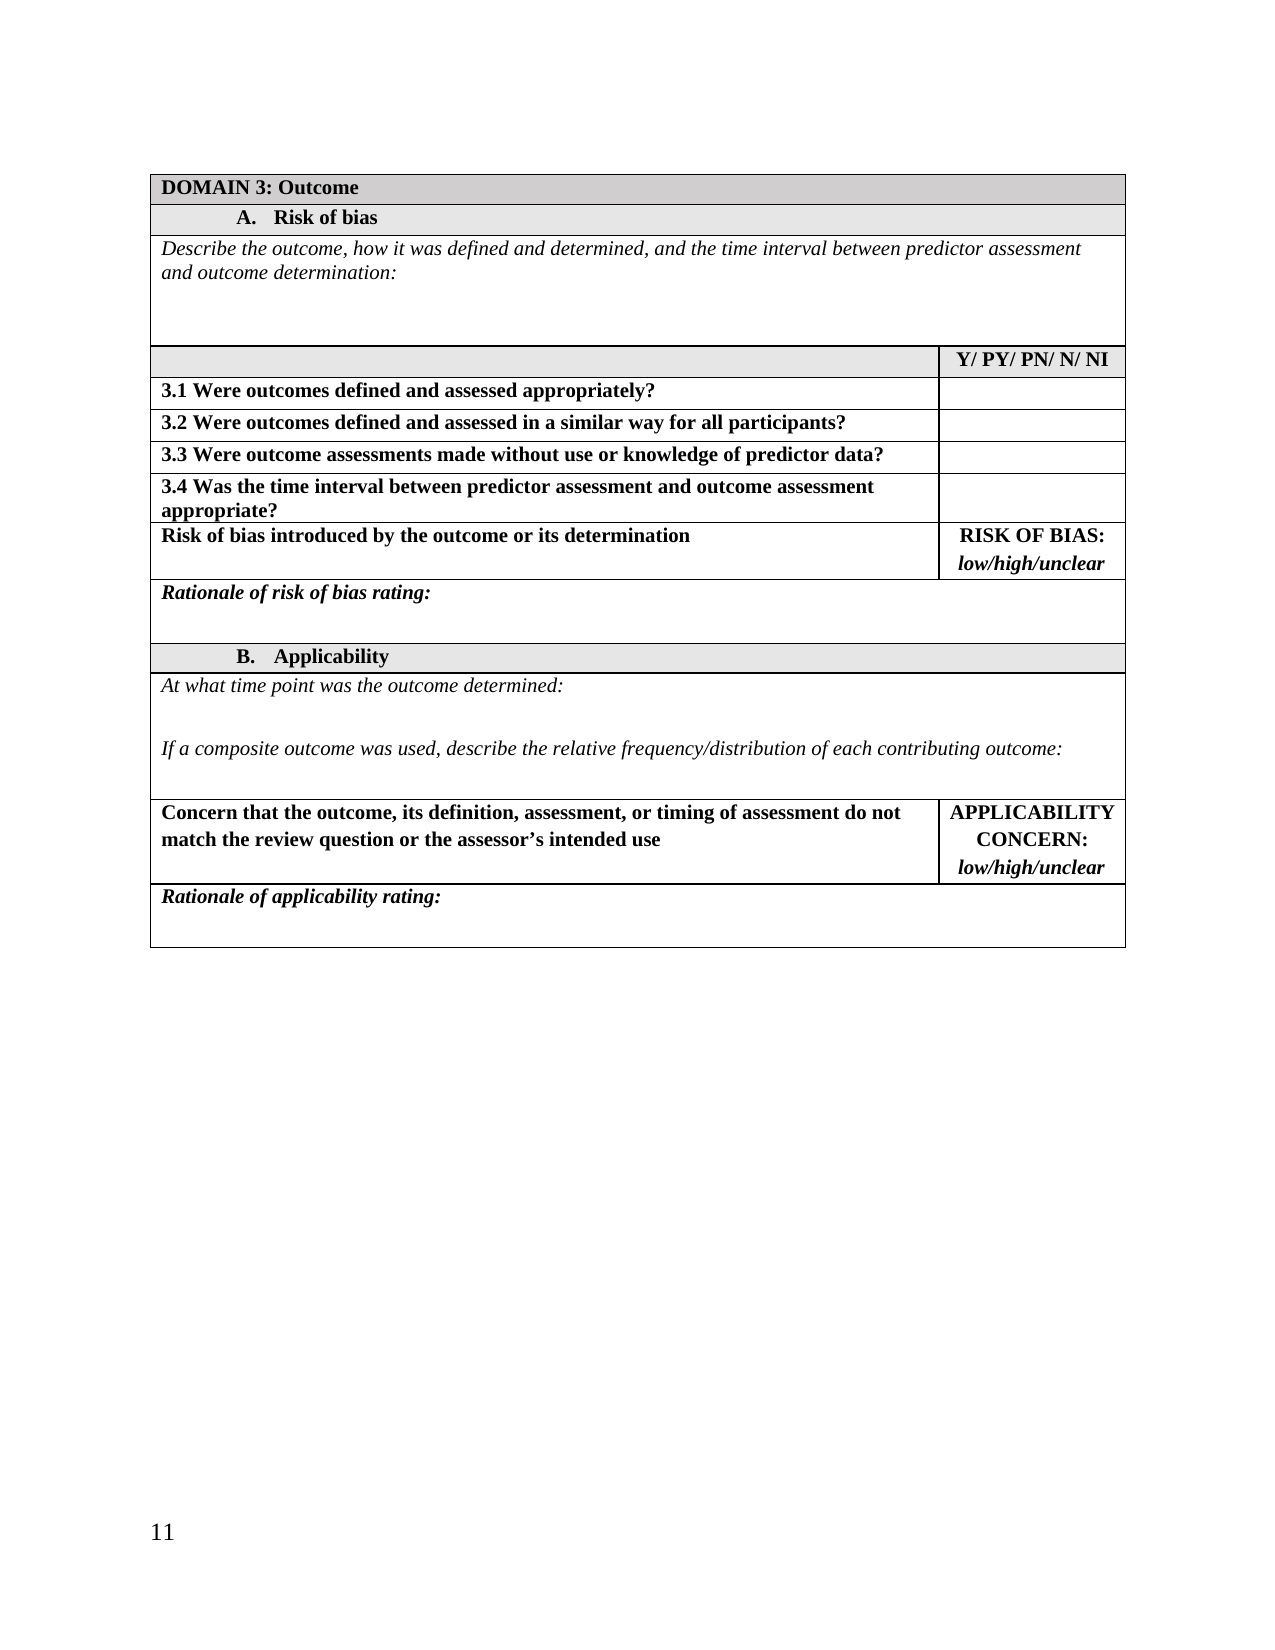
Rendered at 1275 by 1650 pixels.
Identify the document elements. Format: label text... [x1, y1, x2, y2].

table_cell 3.2 Were outcomes defined and assessed in a similar way for all participants? [151, 410, 938, 441]
table_cell Y/ PY/ PN/ N/ NI [940, 347, 1125, 377]
table_cell Rationale of applicability rating: [151, 885, 1125, 947]
table_cell A. Risk of bias [151, 205, 1125, 235]
table_cell [151, 347, 938, 377]
table_header DOMAIN 3: Outcome [151, 175, 1125, 204]
table_cell Describe the outcome, how it was defined and determined, and the time interval between predictor assessment and outcome determination: [151, 236, 1125, 345]
table_cell At what time point was the outcome determined: If a composite outcome was used, describe the relative frequency/distribution of each contributing outcome: [151, 674, 1125, 798]
table_cell Risk of bias introduced by the outcome or its determination [151, 523, 938, 579]
table_cell B. Applicability [151, 644, 1125, 672]
table_cell [940, 442, 1125, 472]
table_cell APPLICABILITY CONCERN: low/high/unclear [940, 800, 1125, 883]
table_cell [940, 378, 1125, 409]
table_cell RISK OF BIAS: low/high/unclear [940, 523, 1125, 579]
table_cell 3.4 Was the time interval between predictor assessment and outcome assessment appropriate? [151, 474, 938, 522]
table_cell Rationale of risk of bias rating: [151, 580, 1125, 643]
table_cell 3.3 Were outcome assessments made without use or knowledge of predictor data? [151, 442, 938, 472]
table_cell 3.1 Were outcomes defined and assessed appropriately? [151, 378, 938, 409]
table_cell Concern that the outcome, its definition, assessment, or timing of assessment do not match the review question or the assessor’s intended use [151, 800, 938, 883]
table_cell [940, 474, 1125, 522]
table_cell [940, 410, 1125, 441]
